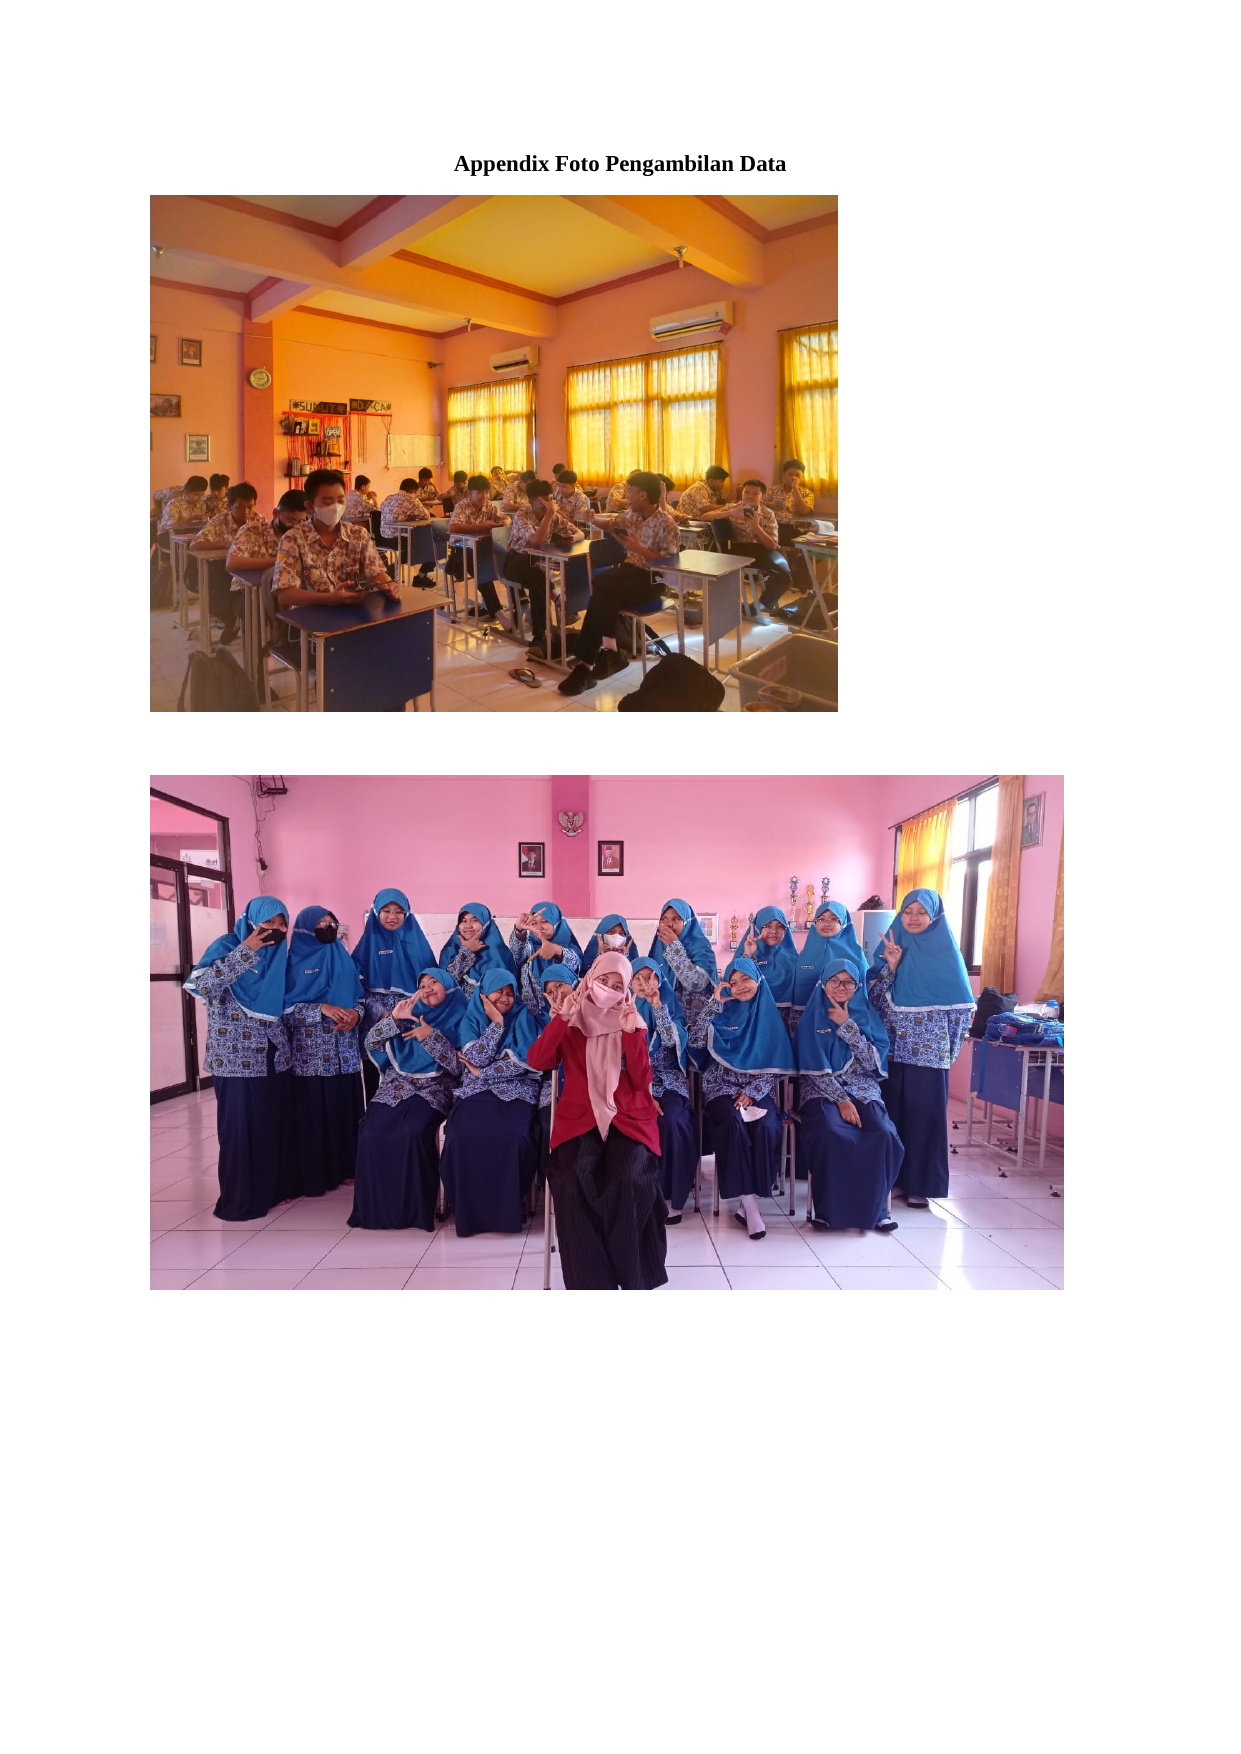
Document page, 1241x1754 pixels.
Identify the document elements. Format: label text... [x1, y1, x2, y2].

picture [150, 195, 838, 712]
picture [150, 775, 1064, 1290]
text Appendix Foto Pengambilan Data [150, 150, 1090, 176]
